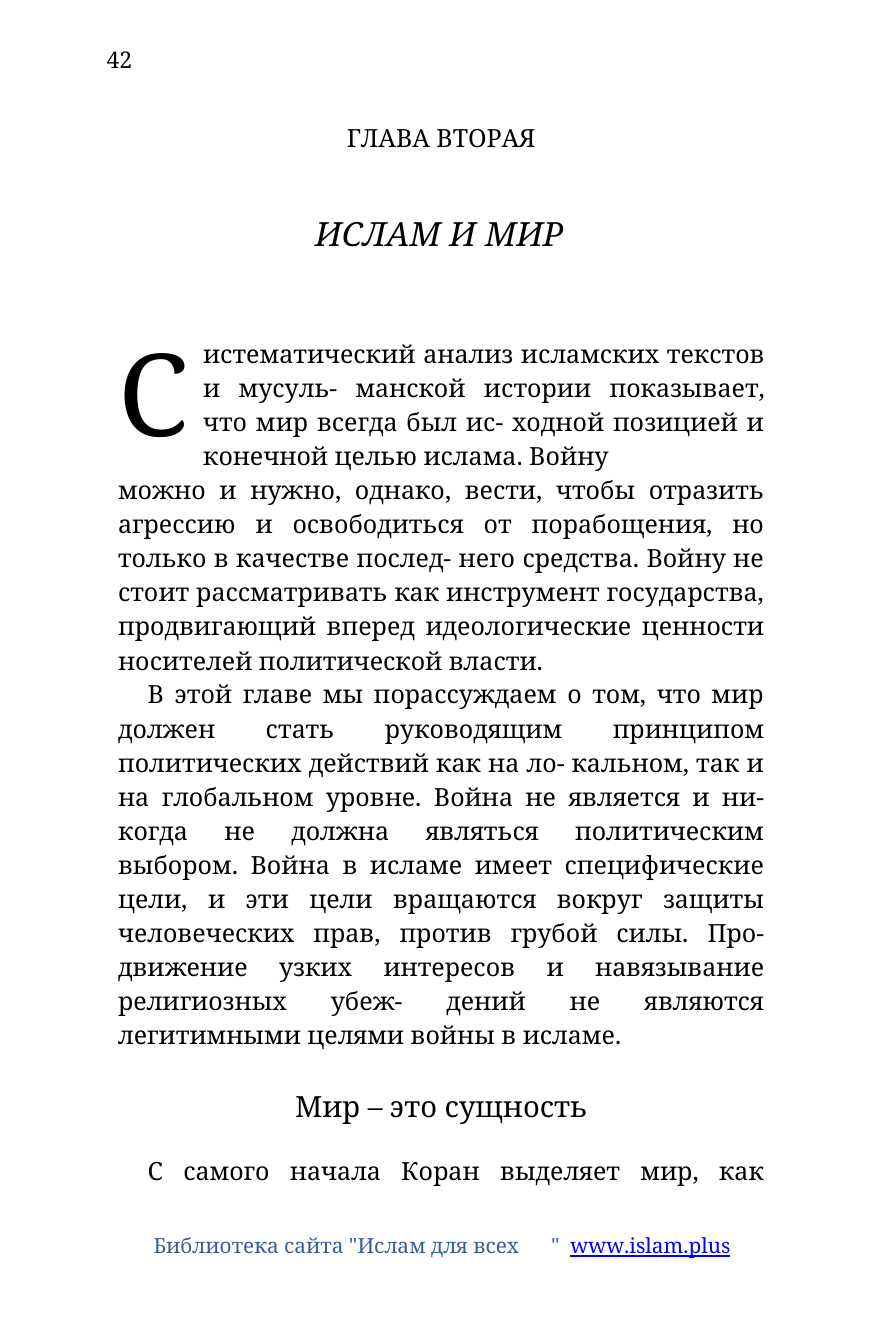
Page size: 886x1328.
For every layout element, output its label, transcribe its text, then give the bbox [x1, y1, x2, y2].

text истематический анализ исламских текстов и мусуль- манской истории показывает, что мир всегда был ис- ходной позицией и конечной целью ислама. Войну [203, 337, 765, 473]
subtitle Мир – это сущность [178, 1086, 705, 1126]
text можно и нужно, однако, вести, чтобы отразить агрессию и освободиться от порабощения, но только в качестве послед- него средства. Войну не стоит рассматривать как инструмент государства, продвигающий вперед идеологические ценности носителей политической власти. [118, 473, 764, 677]
subtitle ИСЛАМ И МИР [177, 210, 705, 256]
text В этой главе мы порассуждаем о том, что мир должен стать руководящим принципом политических действий как на ло- кальном, так и на глобальном уровне. Война не является и ни- когда не должна являться политическим выбором. Война в исламе имеет специфические цели, и эти цели вращаются вокруг защиты человеческих прав, против грубой силы. Про- движение узких интересов и навязывание религиозных убеж- дений не являются легитимными целями войны в исламе. [118, 677, 764, 1052]
subtitle ГЛАВА ВТОРАЯ [177, 121, 705, 155]
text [118, 1154, 764, 1188]
